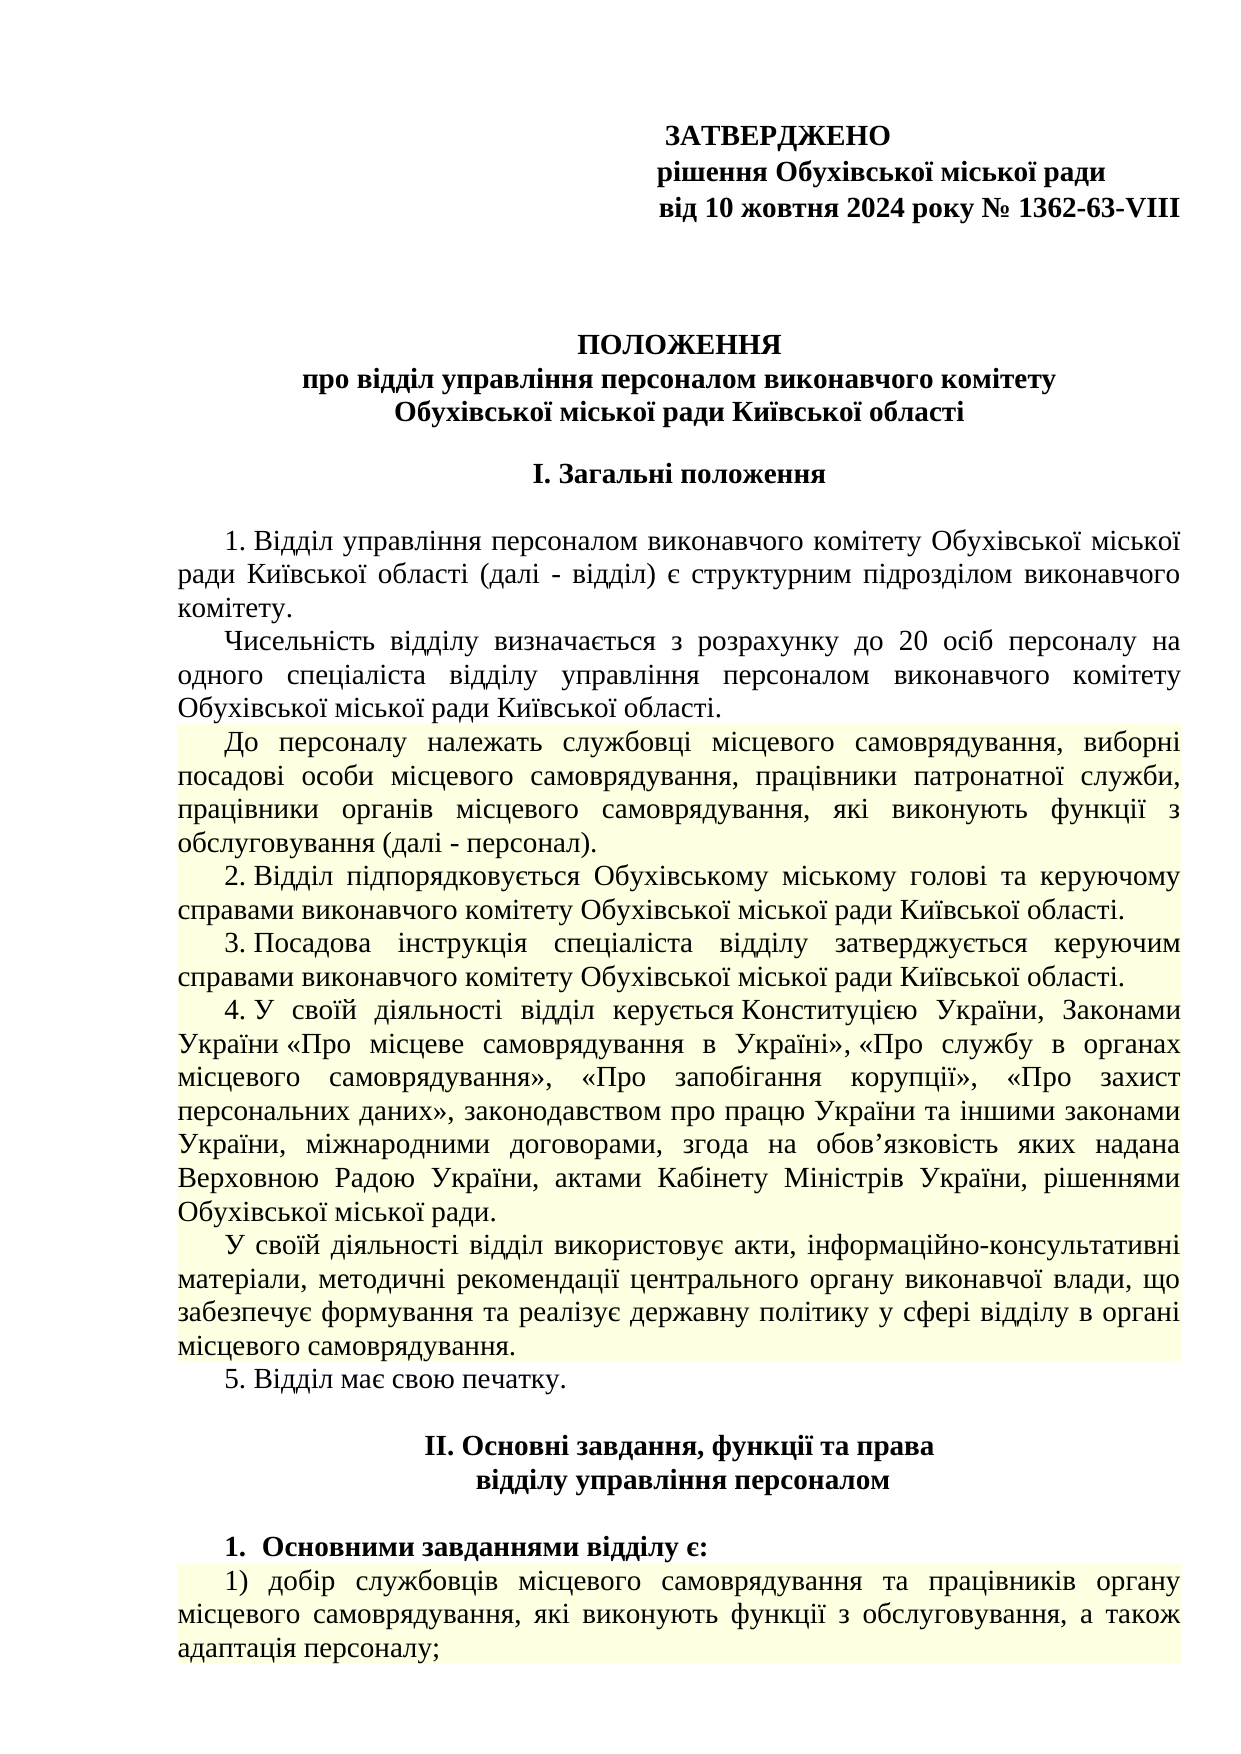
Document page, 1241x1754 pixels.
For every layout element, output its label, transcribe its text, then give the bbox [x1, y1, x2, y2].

text У своїй діяльності відділ використовує акти, інформаційно-консультативні матеріали, методичні рекомендації центрального органу виконавчої влади, що забезпечує формування та реалізує державну політику у сфері відділу в органі місцевого самоврядування. [177, 1227, 1181, 1361]
list Основними завданнями відділу є: [224, 1529, 1134, 1563]
text 5. Відділ має свою печатку. [177, 1361, 1181, 1395]
text ПОЛОЖЕННЯ про відділ управління персоналом виконавчого комітету Обухівської міської ради Київської області [224, 327, 1134, 428]
text 2. Відділ підпорядковується Обухівському міському голові та керуючому справами виконавчого комітету Обухівської міської ради Київської області. [177, 858, 1181, 925]
text рішення Обухівської міської ради [224, 154, 1181, 188]
text 1) добір службовців місцевого самоврядування та працівників органу місцевого самоврядування, які виконують функції з обслуговування, а також адаптація персоналу; [177, 1563, 1181, 1663]
text До персоналу належать службовці місцевого самоврядування, виборні посадові особи місцевого самоврядування, працівники патронатної служби, працівники органів місцевого самоврядування, які виконують функції з обслуговування (далі - персонал). [177, 724, 1181, 858]
text 1. Відділ управління персоналом виконавчого комітету Обухівської міської ради Київської області (далі - відділ) є структурним підрозділом виконавчого комітету. [177, 523, 1181, 623]
text ІІ. Основні завдання, функції та права [224, 1428, 1134, 1462]
text І. Загальні положення [224, 456, 1134, 489]
text Чисельність відділу визначається з розрахунку до 20 осіб персоналу на одного спеціаліста відділу управління персоналом виконавчого комітету Обухівської міської ради Київської області. [177, 623, 1181, 724]
text 3. Посадова інструкція спеціаліста відділу затверджується керуючим справами виконавчого комітету Обухівської міської ради Київської області. [177, 925, 1181, 992]
text відділу управління персоналом [224, 1462, 1134, 1496]
text ЗАТВЕРДЖЕНО [177, 118, 1181, 152]
text 4. У своїй діяльності відділ керується Конституцією України, Законами України «Про місцеве самоврядування в Україні», «Про службу в органах місцевого самоврядування», «Про запобігання корупції», «Про захист персональних даних», законодавством про працю України та іншими законами України, міжнародними договорами, згода на обов’язковість яких надана Верховною Радою України, актами Кабінету Міністрів України, рішеннями Обухівської міської ради. [177, 992, 1181, 1227]
text від 10 жовтня 2024 року № 1362-63-VIII [177, 190, 1181, 224]
